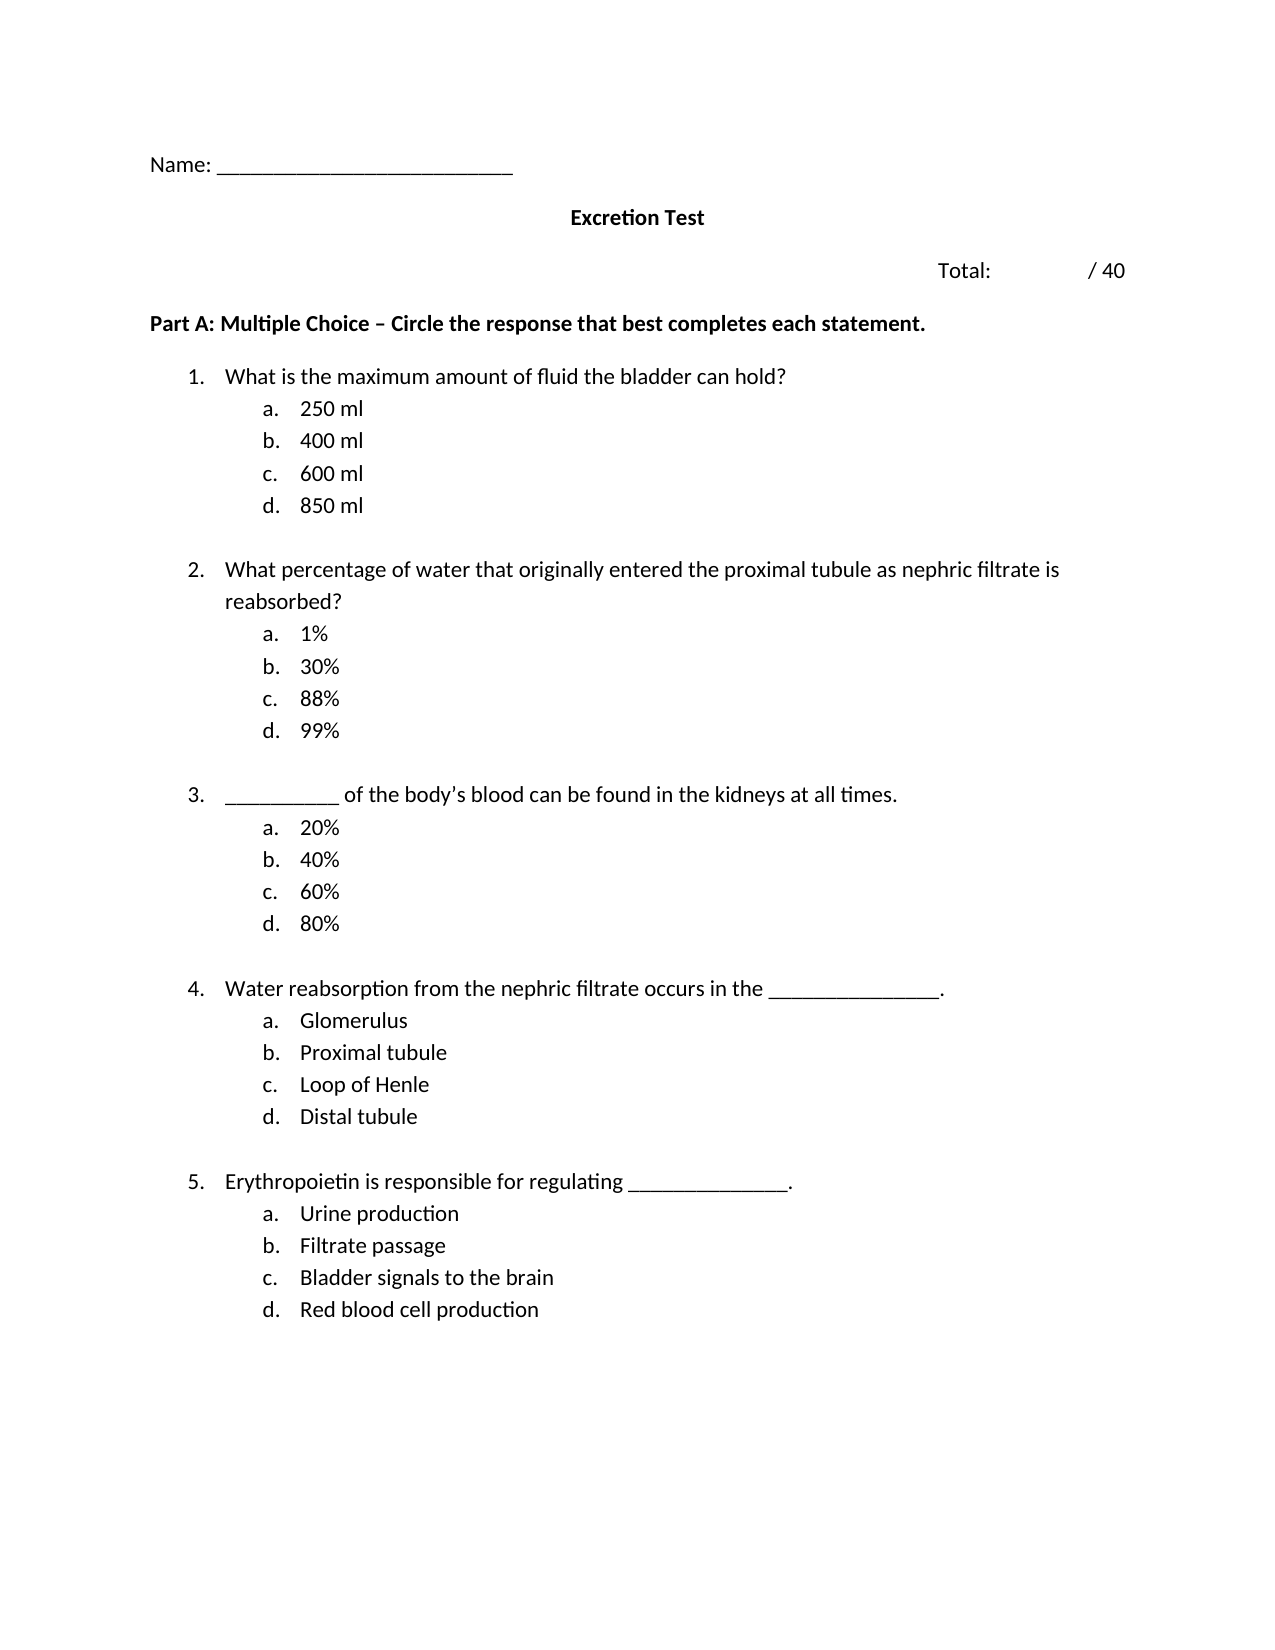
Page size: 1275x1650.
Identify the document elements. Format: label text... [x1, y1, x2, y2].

list What percentage of water that originally entered the proximal tubule as nephric filtrate is reabsorbed? [187, 555, 1125, 615]
list 60% [262, 877, 1125, 905]
list Bladder signals to the brain [262, 1263, 1125, 1291]
list 88% [262, 684, 1125, 712]
text Excretion Test [150, 203, 1125, 231]
list Urine production [262, 1199, 1125, 1227]
list What is the maximum amount of fluid the bladder can hold? [187, 362, 1125, 390]
list 850 ml [262, 491, 1125, 551]
list 400 ml [262, 426, 1125, 454]
text Name: __________________________ [150, 150, 1125, 178]
list Erythropoietin is responsible for regulating ______________. [187, 1167, 1125, 1195]
list Filtrate passage [262, 1231, 1125, 1259]
list Distal tubule [262, 1102, 1125, 1163]
list 99% [262, 716, 1125, 776]
list 20% [262, 813, 1125, 841]
list Glomerulus [262, 1006, 1125, 1034]
list 600 ml [262, 459, 1125, 487]
list __________ of the body’s blood can be found in the kidneys at all times. [187, 781, 1125, 808]
list 30% [262, 652, 1125, 680]
list Red blood cell production [262, 1296, 1125, 1420]
list 80% [262, 909, 1125, 969]
list Loop of Henle [262, 1070, 1125, 1098]
text Part A: Multiple Choice – Circle the response that best completes each statement. [150, 309, 1125, 337]
list Proximal tubule [262, 1038, 1125, 1066]
list 250 ml [262, 394, 1125, 422]
list 40% [262, 845, 1125, 873]
list 1% [262, 619, 1125, 648]
text Total: / 40 [150, 256, 1125, 284]
list Water reabsorption from the nephric filtrate occurs in the _______________. [187, 974, 1125, 1002]
